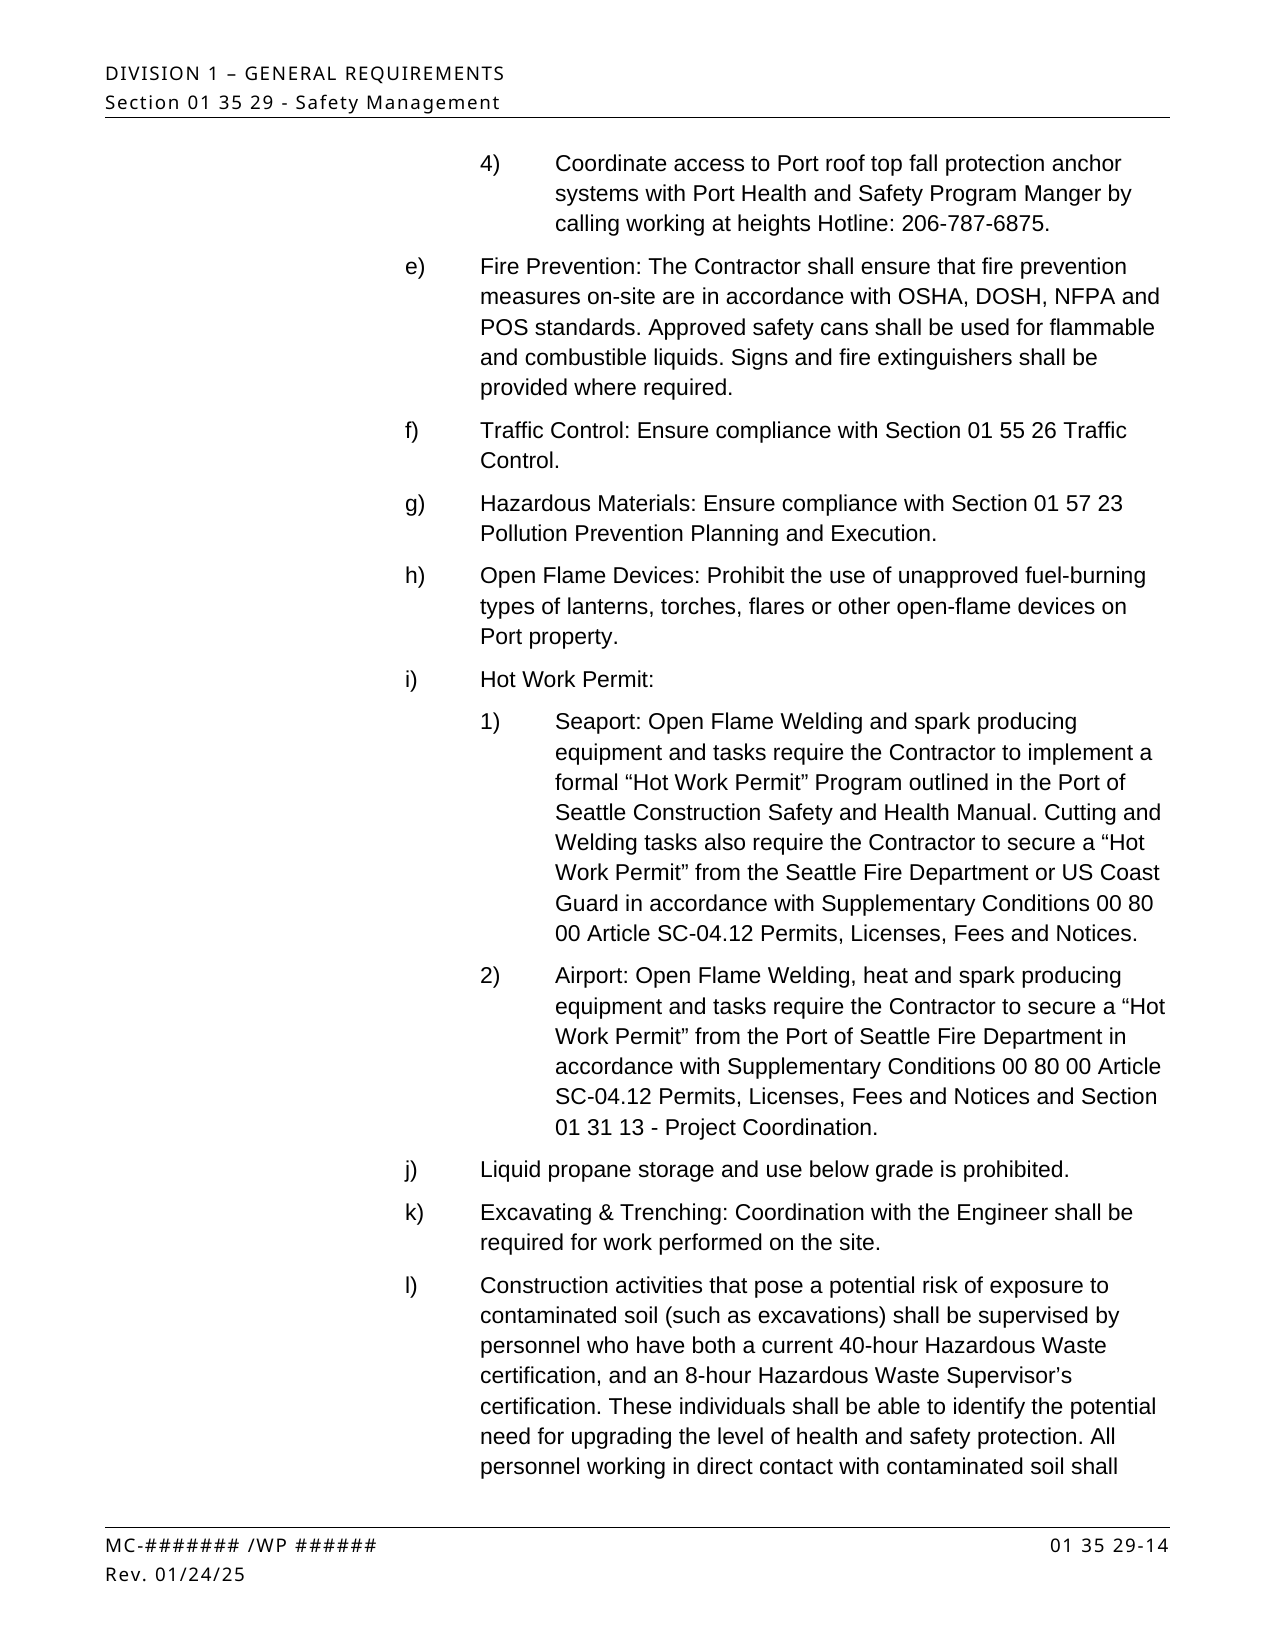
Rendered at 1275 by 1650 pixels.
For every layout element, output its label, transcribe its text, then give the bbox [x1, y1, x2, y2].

list Open Flame Devices: Prohibit the use of unapproved fuel-burning types of lanterns, torches, flares or other open-flame devices on Port property. [405, 562, 1170, 649]
list Excavating & Trenching: Coordination with the Engineer shall be required for work performed on the site. [405, 1199, 1170, 1256]
list Coordinate access to Port roof top fall protection anchor systems with Port Health and Safety Program Manger by calling working at heights Hotline: 206-787-6875. [480, 150, 1170, 237]
list Hot Work Permit: [405, 666, 1170, 692]
list Liquid propane storage and use below grade is prohibited. [405, 1156, 1170, 1183]
list Airport: Open Flame Welding, heat and spark producing equipment and tasks require the Contractor to secure a “Hot Work Permit” from the Port of Seattle Fire Department in accordance with Supplementary Conditions 00 80 00 Article SC-04.12 Permits, Licenses, Fees and Notices and Section 01 31 13 - Project Coordination. [480, 962, 1170, 1140]
list Hazardous Materials: Ensure compliance with Section 01 57 23 Pollution Prevention Planning and Execution. [405, 489, 1170, 546]
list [405, 1272, 1170, 1479]
list Traffic Control: Ensure compliance with Section 01 55 26 Traffic Control. [405, 417, 1170, 473]
list Seaport: Open Flame Welding and spark producing equipment and tasks require the Contractor to implement a formal “Hot Work Permit” Program outlined in the Port of Seattle Construction Safety and Health Manual. Cutting and Welding tasks also require the Contractor to secure a “Hot Work Permit” from the Seattle Fire Department or US Coast Guard in accordance with Supplementary Conditions 00 80 00 Article SC-04.12 Permits, Licenses, Fees and Notices. [480, 708, 1170, 946]
list Fire Prevention: The Contractor shall ensure that fire prevention measures on-site are in accordance with OSHA, DOSH, NFPA and POS standards. Approved safety cans shall be used for flammable and combustible liquids. Signs and fire extinguishers shall be provided where required. [405, 253, 1170, 400]
